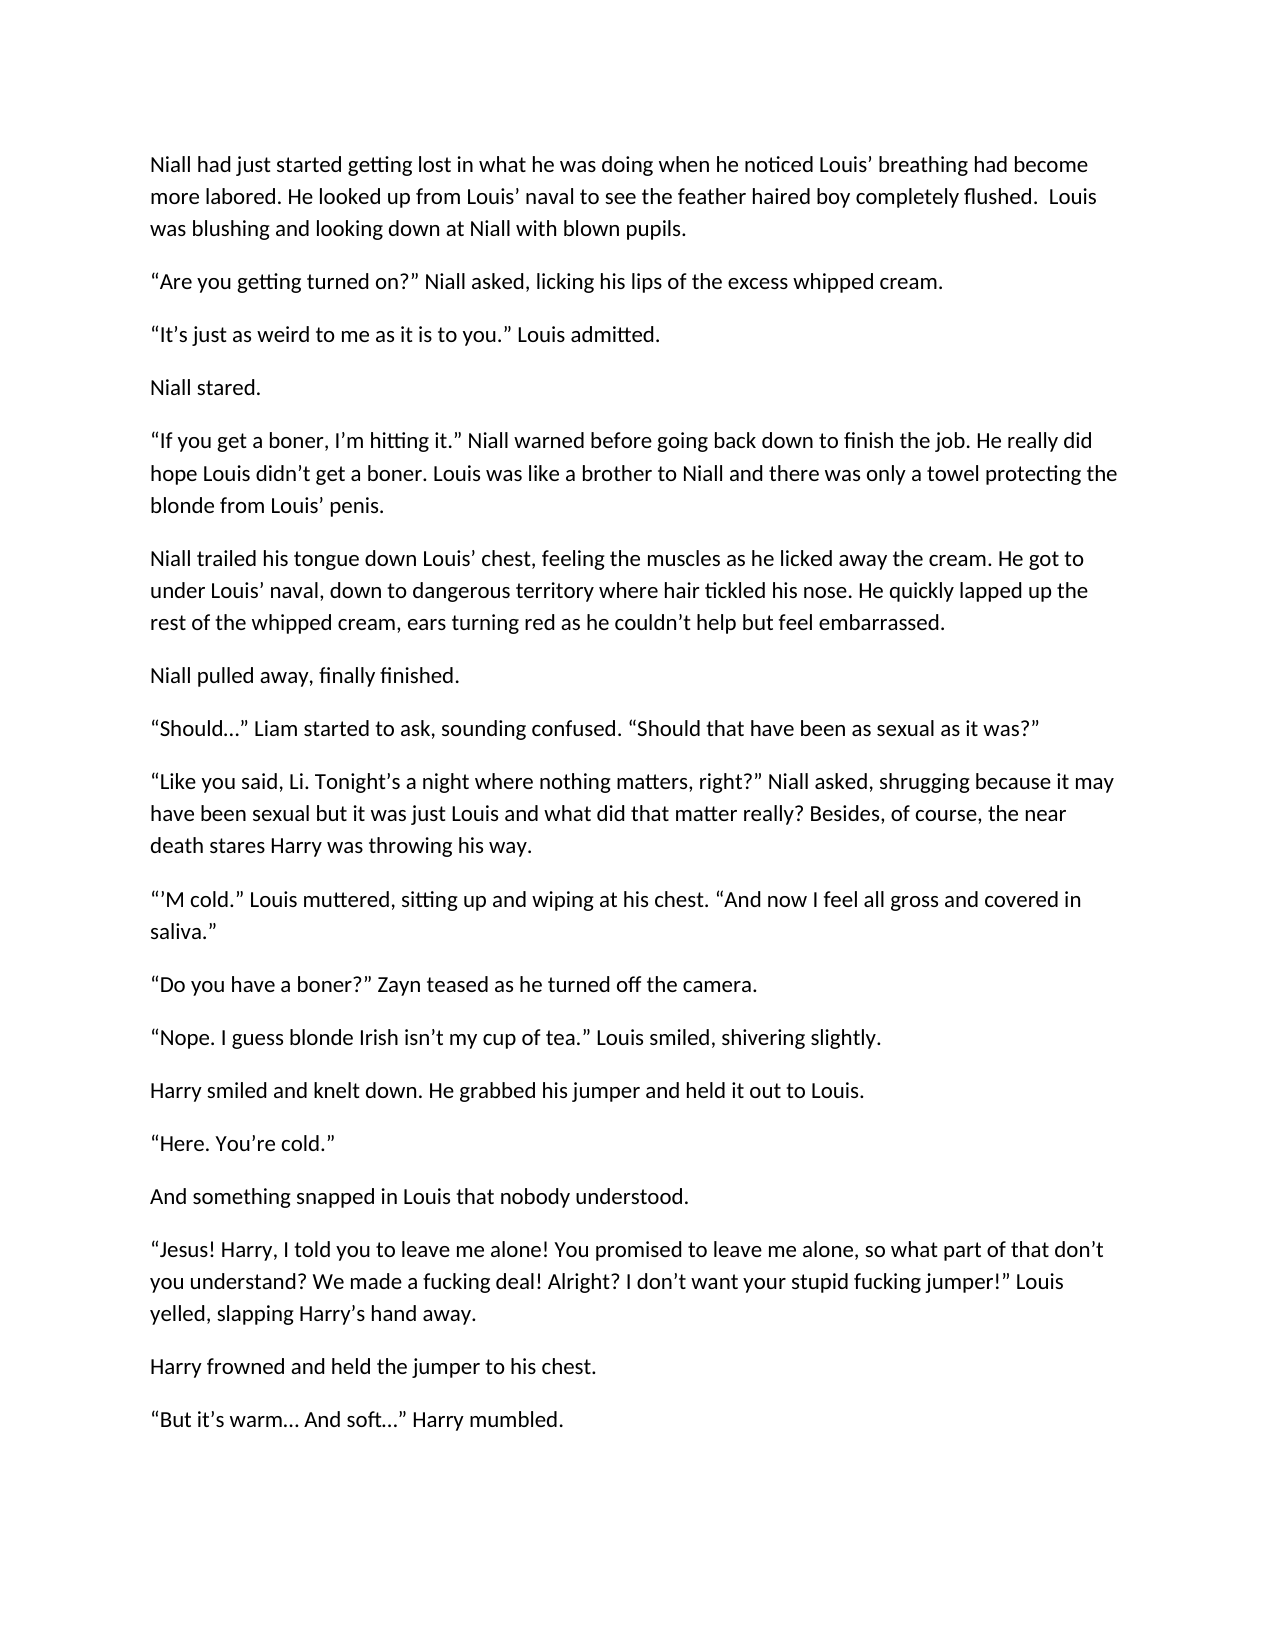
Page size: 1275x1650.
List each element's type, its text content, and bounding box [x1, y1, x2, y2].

text And something snapped in Louis that nobody understood. [150, 1182, 1125, 1210]
text Niall stared. [150, 373, 1125, 401]
text Niall had just started getting lost in what he was doing when he noticed Louis’ breathing had become more labored. He looked up from Louis’ naval to see the feather haired boy completely flushed. Louis was blushing and looking down at Niall with blown pupils. [150, 150, 1125, 242]
text “Jesus! Harry, I told you to leave me alone! You promised to leave me alone, so what part of that don’t you understand? We made a fucking deal! Alright? I don’t want your stupid fucking jumper!” Louis yelled, slapping Harry’s hand away. [150, 1235, 1125, 1327]
text “If you get a boner, I’m hitting it.” Niall warned before going back down to finish the job. He really did hope Louis didn’t get a boner. Louis was like a brother to Niall and there was only a towel protecting the blonde from Louis’ penis. [150, 426, 1125, 519]
text “But it’s warm… And soft…” Harry mumbled. [150, 1405, 1125, 1433]
text “Like you said, Li. Tonight’s a night where nothing matters, right?” Niall asked, shrugging because it may have been sexual but it was just Louis and what did that matter really? Besides, of course, the near death stares Harry was throwing his way. [150, 767, 1125, 860]
text Niall trailed his tongue down Louis’ chest, feeling the muscles as he licked away the cream. He got to under Louis’ naval, down to dangerous territory where hair tickled his nose. He quickly lapped up the rest of the whipped cream, ears turning red as he couldn’t help but feel embarrassed. [150, 544, 1125, 636]
text “Do you have a boner?” Zayn teased as he turned off the camera. [150, 970, 1125, 998]
text “Are you getting turned on?” Niall asked, licking his lips of the excess whipped cream. [150, 267, 1125, 295]
text Harry smiled and knelt down. He grabbed his jumper and held it out to Louis. [150, 1076, 1125, 1104]
text Harry frowned and held the jumper to his chest. [150, 1352, 1125, 1380]
text “Should…” Liam started to ask, sounding confused. “Should that have been as sexual as it was?” [150, 714, 1125, 742]
text Niall pulled away, finally finished. [150, 661, 1125, 689]
text “Here. You’re cold.” [150, 1129, 1125, 1157]
text “It’s just as weird to me as it is to you.” Louis admitted. [150, 320, 1125, 348]
text “’M cold.” Louis muttered, sitting up and wiping at his chest. “And now I feel all gross and covered in saliva.” [150, 885, 1125, 945]
text “Nope. I guess blonde Irish isn’t my cup of tea.” Louis smiled, shivering slightly. [150, 1023, 1125, 1051]
